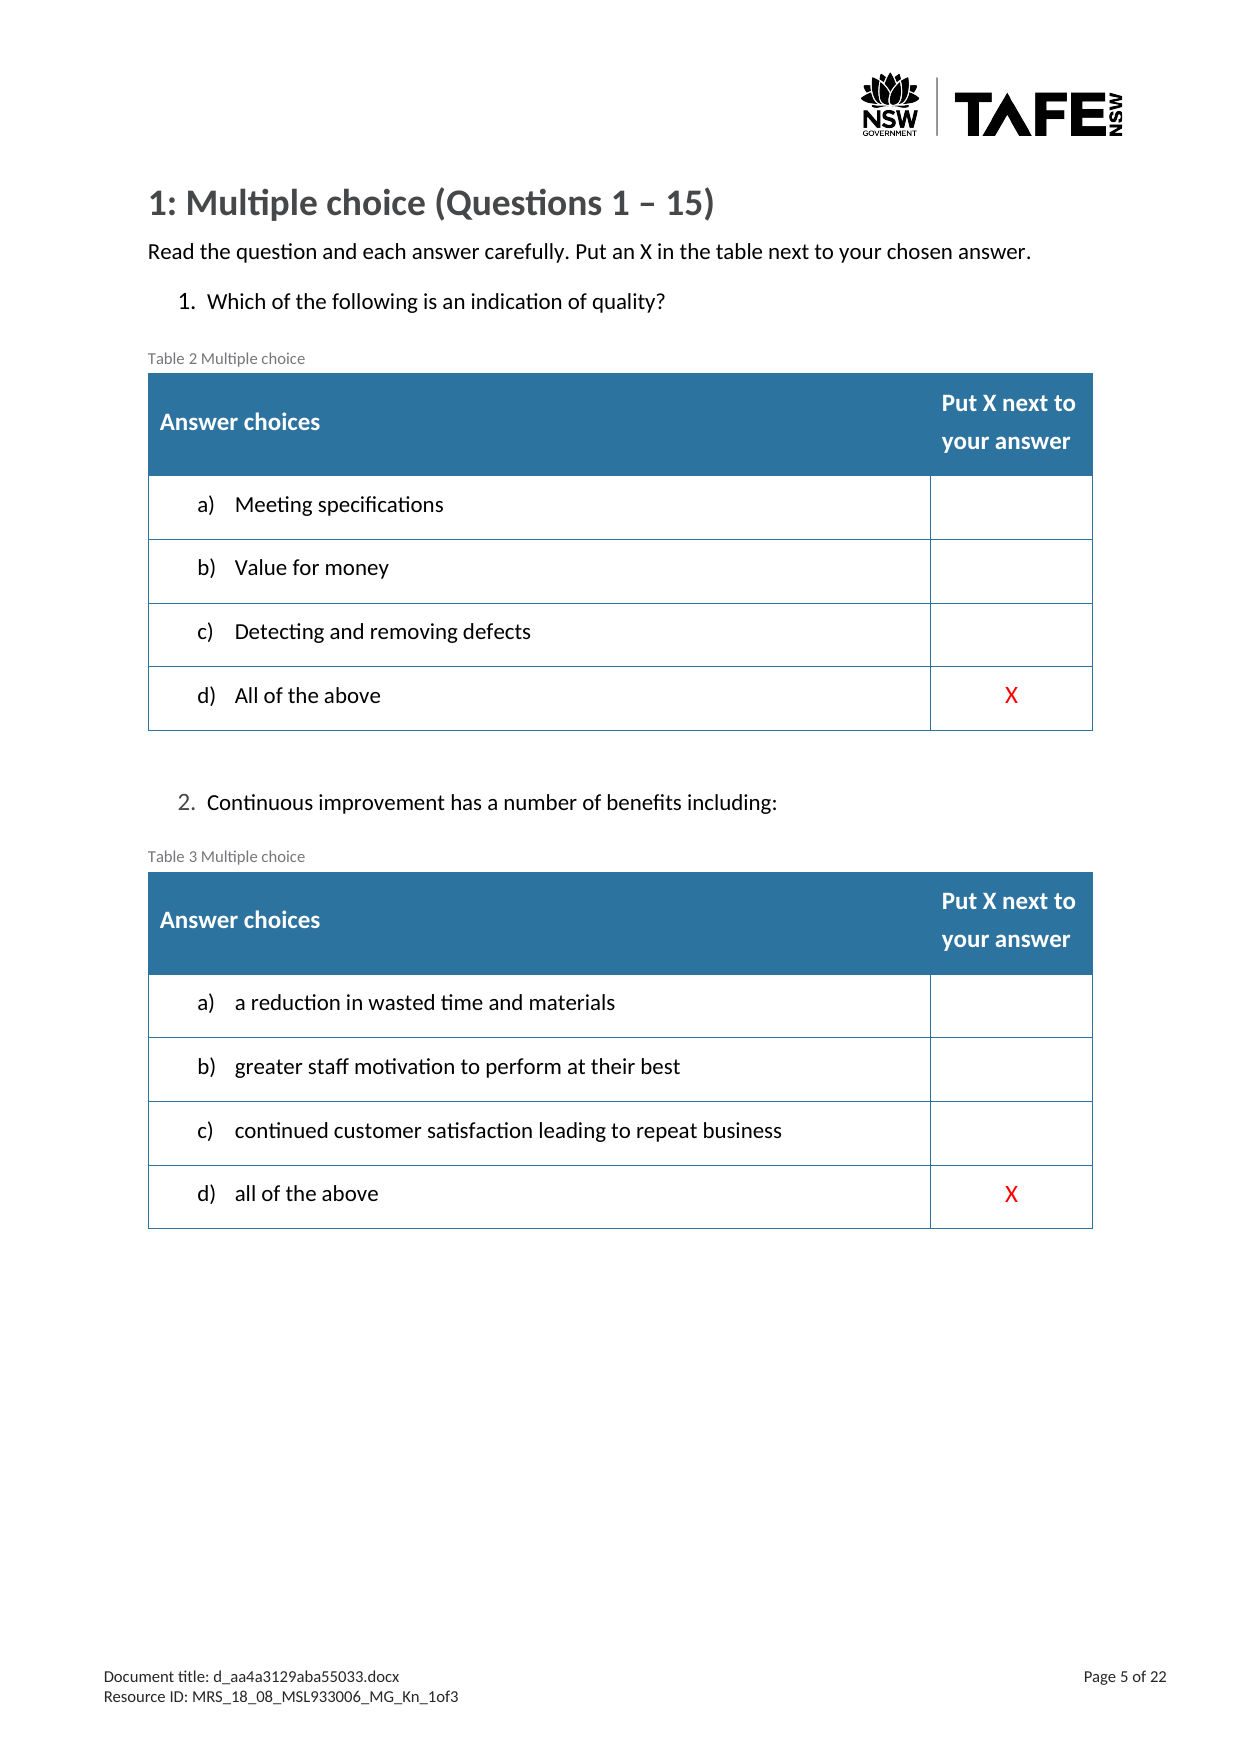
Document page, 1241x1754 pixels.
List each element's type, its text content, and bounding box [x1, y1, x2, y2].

list Which of the following is an indication of quality? [177, 285, 1092, 315]
table_cell [931, 975, 1092, 1037]
table_cell Meeting specifications [149, 476, 930, 539]
table_cell [931, 1102, 1092, 1164]
list Continuous improvement has a number of benefits including: [177, 787, 1092, 817]
text Read the question and each answer carefully. Put an X in the table next to your chosen answer. [148, 237, 1092, 265]
table_cell X [931, 1166, 1092, 1228]
table_cell [931, 604, 1092, 666]
text Table 2 Multiple choice [148, 348, 1092, 368]
table_header Put X next to your answer [931, 873, 1092, 974]
table_header Put X next to your answer [931, 374, 1092, 475]
table_cell a reduction in wasted time and materials [149, 975, 930, 1037]
table_header Answer choices [149, 374, 930, 475]
table_cell All of the above [149, 667, 930, 730]
table_cell continued customer satisfaction leading to repeat business [149, 1102, 930, 1164]
table_cell greater staff motivation to perform at their best [149, 1038, 930, 1101]
table_cell Value for money [149, 540, 930, 602]
text Table 3 Multiple choice [148, 847, 1092, 867]
subtitle 1: Multiple choice (Questions 1 – 15) [148, 179, 1092, 225]
table_cell X [931, 667, 1092, 730]
table_cell Detecting and removing defects [149, 604, 930, 666]
table_cell [931, 1038, 1092, 1101]
table_header Answer choices [149, 873, 930, 974]
table_cell all of the above [149, 1166, 930, 1228]
table_cell [931, 540, 1092, 602]
table_cell [931, 476, 1092, 539]
picture [861, 71, 1123, 137]
